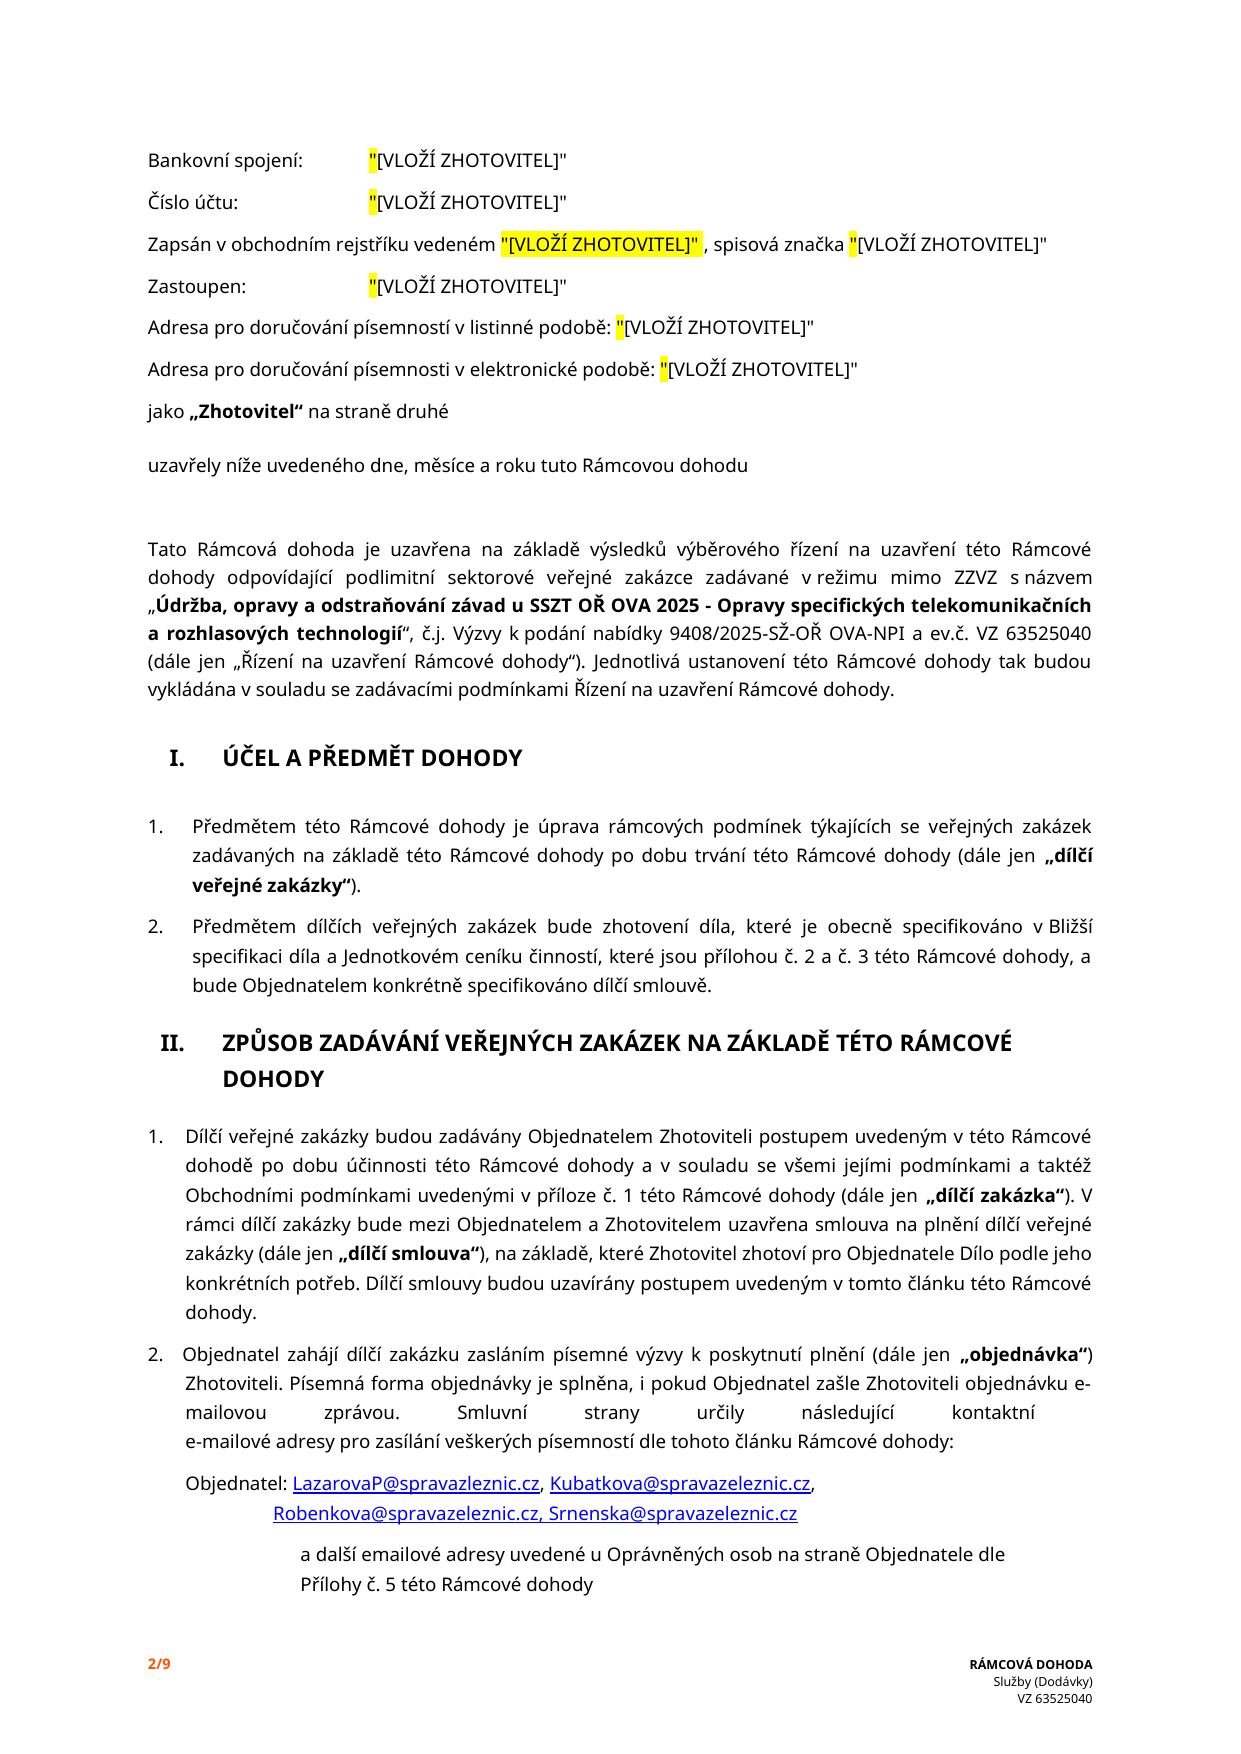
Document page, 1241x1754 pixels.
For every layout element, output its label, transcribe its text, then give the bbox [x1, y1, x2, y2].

text uzavřely níže uvedeného dne, měsíce a roku tuto Rámcovou dohodu [148, 452, 1093, 478]
text Objednatel: LazarovaP@spravazleznic.cz, Kubatkova@spravazeleznic.cz, [185, 1471, 1093, 1496]
text Číslo účtu: [148, 189, 369, 215]
text Zastoupen: [148, 273, 369, 298]
text Robenkova@spravazeleznic.cz, Srnenska@spravazeleznic.cz [185, 1500, 1093, 1525]
text Zapsán v obchodním rejstříku vedeném , spisová značka [703, 231, 849, 257]
text Tato Rámcová dohoda je uzavřena na základě výsledků výběrového řízení na uzavření této Rámcové dohody odpovídající podlimitní sektorové veřejné zakázce zadávané v režimu mimo ZZVZ s názvem „Údržba, opravy a odstraňování závad u SSZT OŘ OVA 2025 - Opravy specifických telekomunikačních a rozhlasových technologií“, č.j. Výzvy k podání nabídky 9408/2025-SŽ-OŘ OVA-NPI a ev.č. VZ 63525040 (dále jen „Řízení na uzavření Rámcové dohody“). Jednotlivá ustanovení této Rámcové dohody tak budou vykládána v souladu se zadávacími podmínkami Řízení na uzavření Rámcové dohody. [148, 536, 1093, 702]
list Dílčí veřejné zakázky budou zadávány Objednatelem Zhotoviteli postupem uvedeným v této Rámcové dohodě po dobu účinnosti této Rámcové dohody a v souladu se všemi jejími podmínkami a taktéž Obchodními podmínkami uvedenými v příloze č. 1 této Rámcové dohody (dále jen „dílčí zakázka“). V rámci dílčí zakázky bude mezi Objednatelem a Zhotovitelem uzavřena smlouva na plnění dílčí veřejné zakázky (dále jen „dílčí smlouva“), na základě, které Zhotovitel zhotoví pro Objednatele Dílo podle jeho konkrétních potřeb. Dílčí smlouvy budou uzavírány postupem uvedeným v tomto článku této Rámcové dohody. [148, 1123, 1093, 1325]
text Bankovní spojení: [148, 148, 369, 173]
text Adresa pro doručování písemnosti v elektronické podobě: [668, 356, 1093, 382]
list Předmětem této Rámcové dohody je úprava rámcových podmínek týkajících se veřejných zakázek zadávaných na základě této Rámcové dohody po dobu trvání této Rámcové dohody (dále jen „dílčí veřejné zakázky“). [148, 813, 1093, 898]
text Adresa pro doručování písemností v listinné podobě: [148, 315, 616, 340]
text Číslo účtu: [377, 189, 1093, 215]
text Adresa pro doručování písemností v listinné podobě: [624, 315, 1093, 340]
list Předmětem dílčích veřejných zakázek bude zhotovení díla, které je obecně specifikováno v Bližší specifikaci díla a Jednotkovém ceníku činností, které jsou přílohou č. 2 a č. 3 této Rámcové dohody, a bude Objednatelem konkrétně specifikováno dílčí smlouvě. [148, 914, 1093, 998]
text Bankovní spojení: [377, 148, 1093, 173]
text Adresa pro doručování písemnosti v elektronické podobě: [148, 356, 660, 382]
text a další emailové adresy uvedené u Oprávněných osob na straně Objednatele dle [295, 1542, 1093, 1567]
list ÚČEL A PŘEDMĚT DOHODY [185, 742, 1093, 773]
text Přílohy č. 5 této Rámcové dohody [295, 1571, 1093, 1596]
list Objednatel zahájí dílčí zakázku zasláním písemné výzvy k poskytnutí plnění (dále jen „objednávka“) Zhotoviteli. Písemná forma objednávky je splněna, i pokud Objednatel zašle Zhotoviteli objednávku e-mailovou zprávou. Smluvní strany určily následující kontaktní e-mailové adresy pro zasílání veškerých písemností dle tohoto článku Rámcové dohody: [148, 1341, 1093, 1454]
text Zastoupen: [377, 273, 1093, 298]
list ZPŮSOB ZADÁVÁNÍ VEŘEJNÝCH ZAKÁZEK NA ZÁKLADĚ TÉTO RÁMCOVÉ DOHODY [185, 1027, 1093, 1094]
text Zapsán v obchodním rejstříku vedeném , spisová značka [148, 231, 501, 257]
text jako „Zhotovitel“ na straně druhé [148, 398, 1093, 424]
text Zapsán v obchodním rejstříku vedeném , spisová značka [857, 231, 1093, 257]
